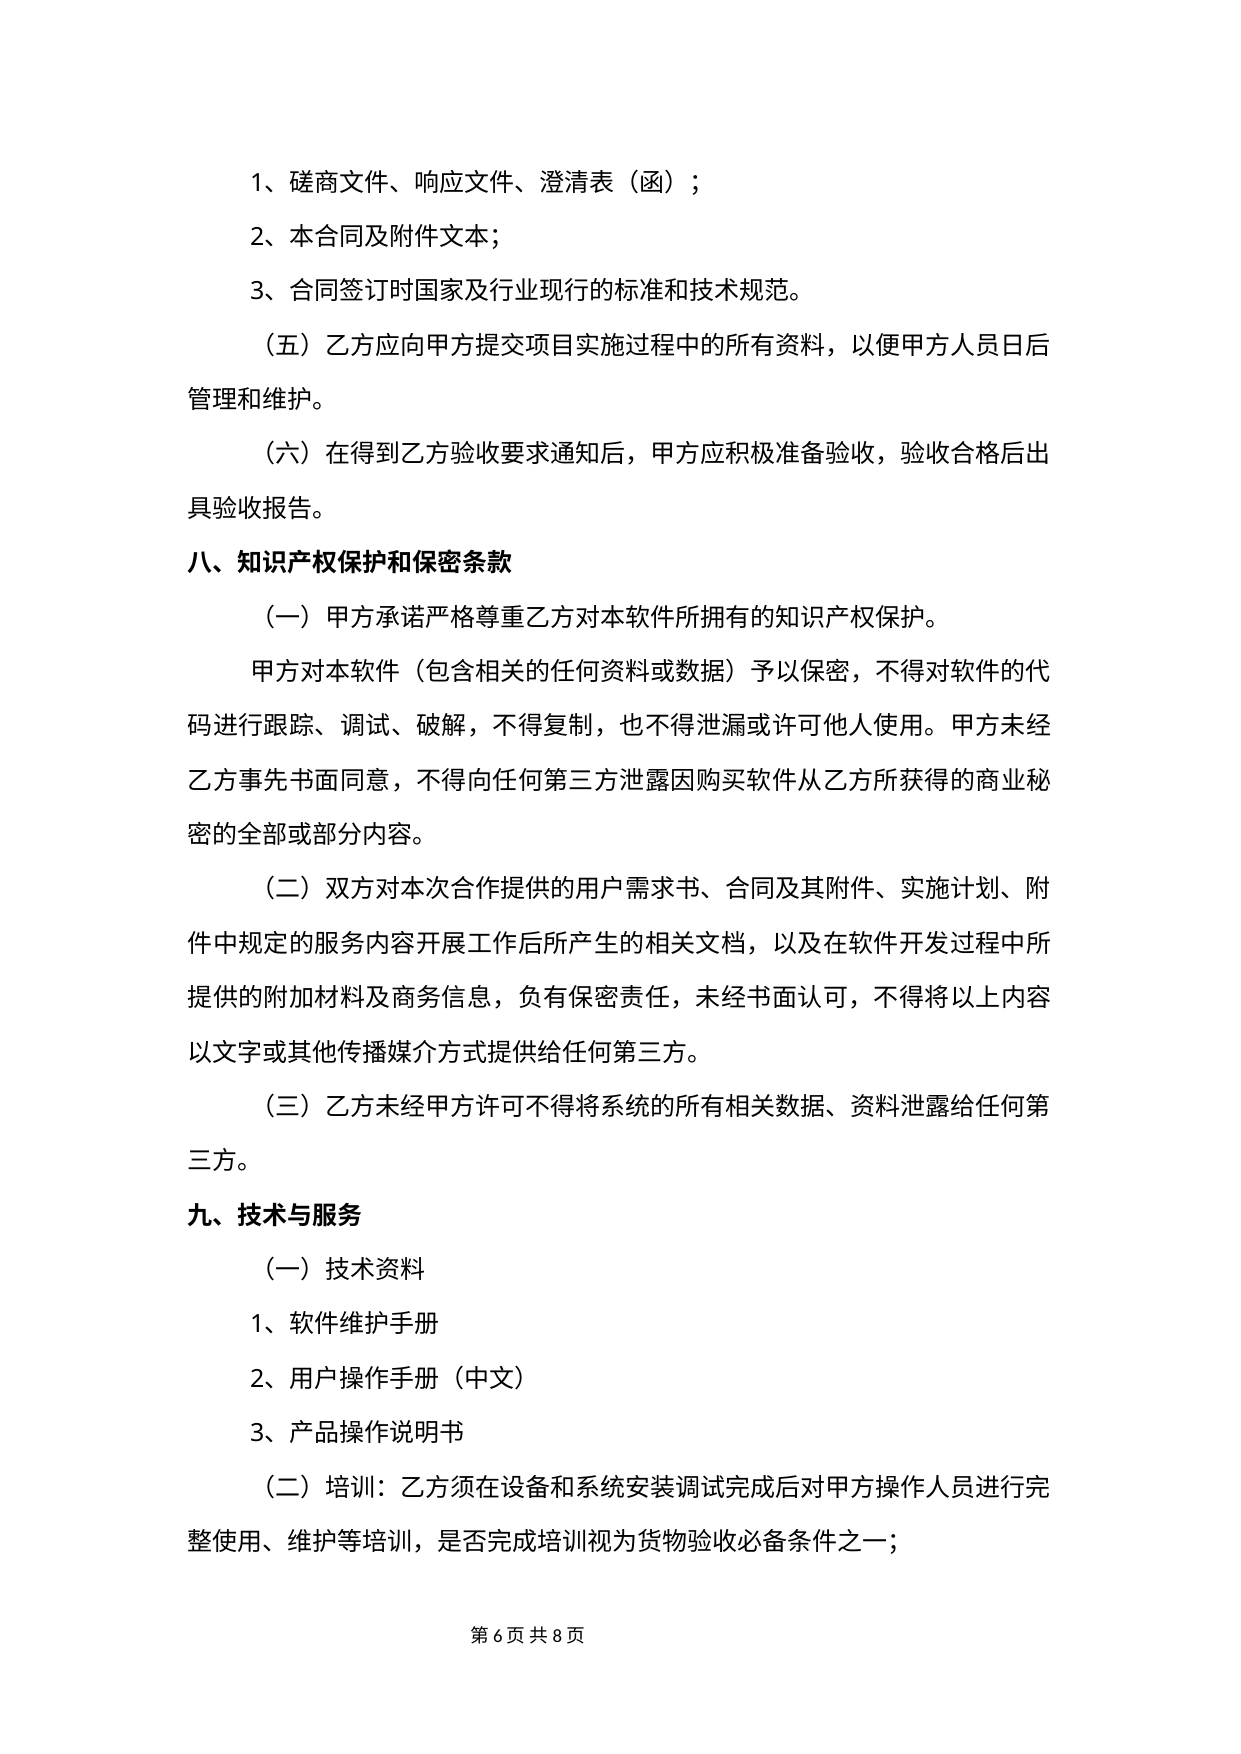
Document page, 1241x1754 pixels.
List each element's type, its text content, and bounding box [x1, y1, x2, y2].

text 1、软件维护手册 [187, 1304, 1053, 1340]
text 九、技术与服务 [187, 1195, 1053, 1231]
text 1、磋商文件、响应文件、澄清表（函）； [187, 162, 1053, 198]
text 3、产品操作说明书 [187, 1413, 1053, 1449]
text 2、本合同及附件文本； [187, 216, 1053, 253]
text （五）乙方应向甲方提交项目实施过程中的所有资料，以便甲方人员日后管理和维护。 [187, 325, 1053, 416]
text （二）培训：乙方须在设备和系统安装调试完成后对甲方操作人员进行完整使用、维护等培训，是否完成培训视为货物验收必备条件之一； [187, 1467, 1053, 1558]
text （一）甲方承诺严格尊重乙方对本软件所拥有的知识产权保护。 [187, 597, 1053, 633]
text 2、用户操作手册（中文） [187, 1358, 1053, 1394]
text （三）乙方未经甲方许可不得将系统的所有相关数据、资料泄露给任何第三方。 [187, 1086, 1053, 1177]
text 3、合同签订时国家及行业现行的标准和技术规范。 [187, 271, 1053, 307]
text 甲方对本软件（包含相关的任何资料或数据）予以保密，不得对软件的代码进行跟踪、调试、破解，不得复制，也不得泄漏或许可他人使用。甲方未经乙方事先书面同意，不得向任何第三方泄露因购买软件从乙方所获得的商业秘密的全部或部分内容。 [187, 651, 1053, 851]
text 八、知识产权保护和保密条款 [187, 543, 1053, 579]
text （二）双方对本次合作提供的用户需求书、合同及其附件、实施计划、附件中规定的服务内容开展工作后所产生的相关文档，以及在软件开发过程中所提供的附加材料及商务信息，负有保密责任，未经书面认可，不得将以上内容以文字或其他传播媒介方式提供给任何第三方。 [187, 869, 1053, 1068]
text （一）技术资料 [187, 1249, 1053, 1286]
text （六）在得到乙方验收要求通知后，甲方应积极准备验收，验收合格后出具验收报告。 [187, 434, 1053, 524]
